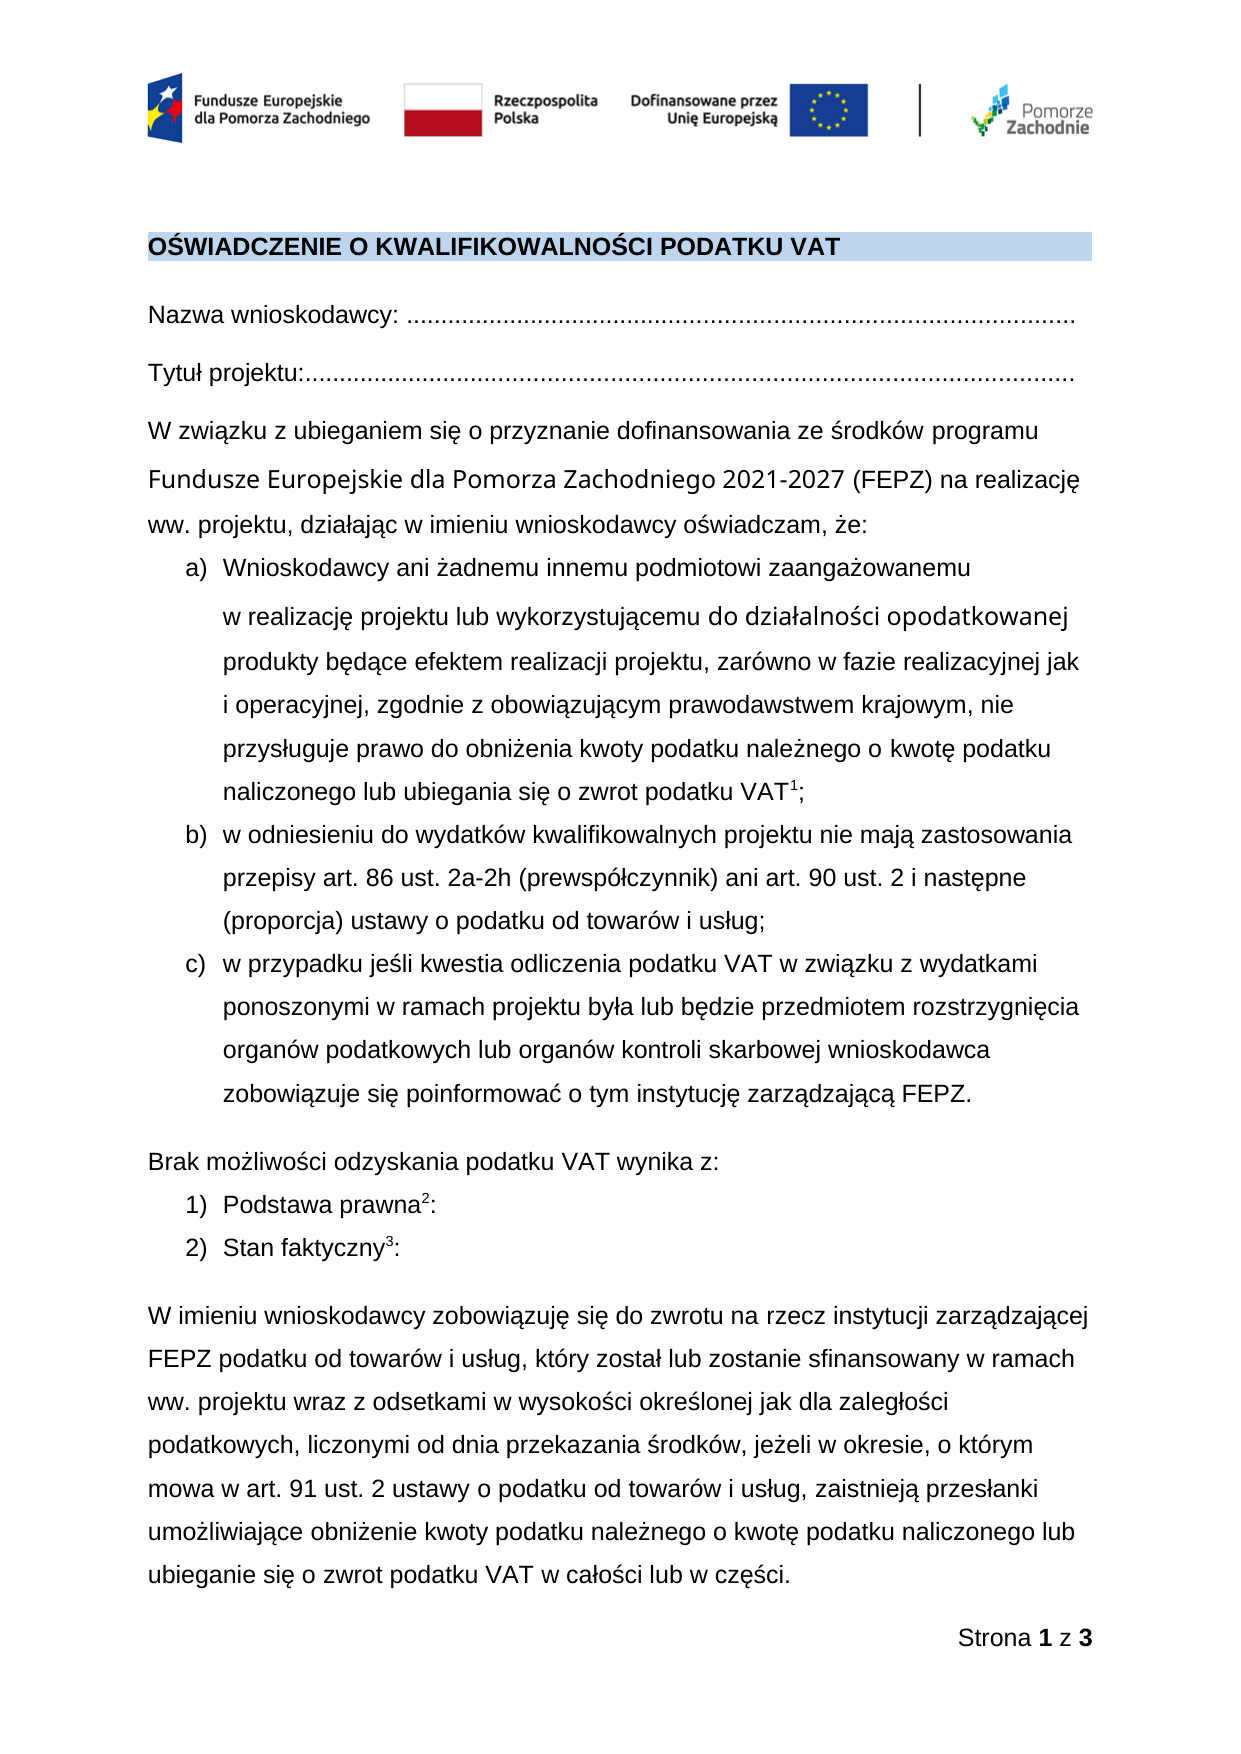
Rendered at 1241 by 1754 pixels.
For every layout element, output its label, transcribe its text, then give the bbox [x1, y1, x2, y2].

text Nazwa wnioskodawcy: [148, 300, 1092, 329]
text W związku z ubieganiem się o przyznanie dofinansowania ze środków programu Fundusze Europejskie dla Pomorza Zachodniego 2021-2027 (FEPZ) na realizację ww. projektu, działając w imieniu wnioskodawcy oświadczam, że: [148, 416, 1092, 539]
picture [147, 73, 1093, 143]
list w przypadku jeśli kwestia odliczenia podatku VAT w związku z wydatkami ponoszonymi w ramach projektu była lub będzie przedmiotem rozstrzygnięcia organów podatkowych lub organów kontroli skarbowej wnioskodawca zobowiązuje się poinformować o tym instytucję zarządzającą FEPZ. [185, 949, 1092, 1107]
list Stan faktyczny: [185, 1233, 1092, 1262]
text Brak możliwości odzyskania podatku VAT wynika z: [148, 1147, 1092, 1176]
text Tytuł projektu: [148, 358, 1092, 387]
text OŚWIADCZENIE O KWALIFIKOWALNOŚCI PODATKU VAT [148, 232, 1092, 261]
list Podstawa prawna: [185, 1190, 1092, 1219]
list Wnioskodawcy ani żadnemu innemu podmiotowi zaangażowanemu w realizację projektu lub wykorzystującemu do działalności opodatkowanej produkty będące efektem realizacji projektu, zarówno w fazie realizacyjnej jak i operacyjnej, zgodnie z obowiązującym prawodawstwem krajowym, nie przysługuje prawo do obniżenia kwoty podatku należnego o kwotę podatku naliczonego lub ubiegania się o zwrot podatku VAT; [185, 553, 1092, 806]
text W imieniu wnioskodawcy zobowiązuję się do zwrotu na rzecz instytucji zarządzającej FEPZ podatku od towarów i usług, który został lub zostanie sfinansowany w ramach ww. projektu wraz z odsetkami w wysokości określonej jak dla zaległości podatkowych, liczonymi od dnia przekazania środków, jeżeli w okresie, o którym mowa w art. 91 ust. 2 ustawy o podatku od towarów i usług, zaistnieją przesłanki umożliwiające obniżenie kwoty podatku należnego o kwotę podatku naliczonego lub ubieganie się o zwrot podatku VAT w całości lub w części. [148, 1301, 1092, 1589]
list w odniesieniu do wydatków kwalifikowalnych projektu nie mają zastosowania przepisy art. 86 ust. 2a-2h (prewspółczynnik) ani art. 90 ust. 2 i następne (proporcja) ustawy o podatku od towarów i usług; [185, 820, 1092, 935]
